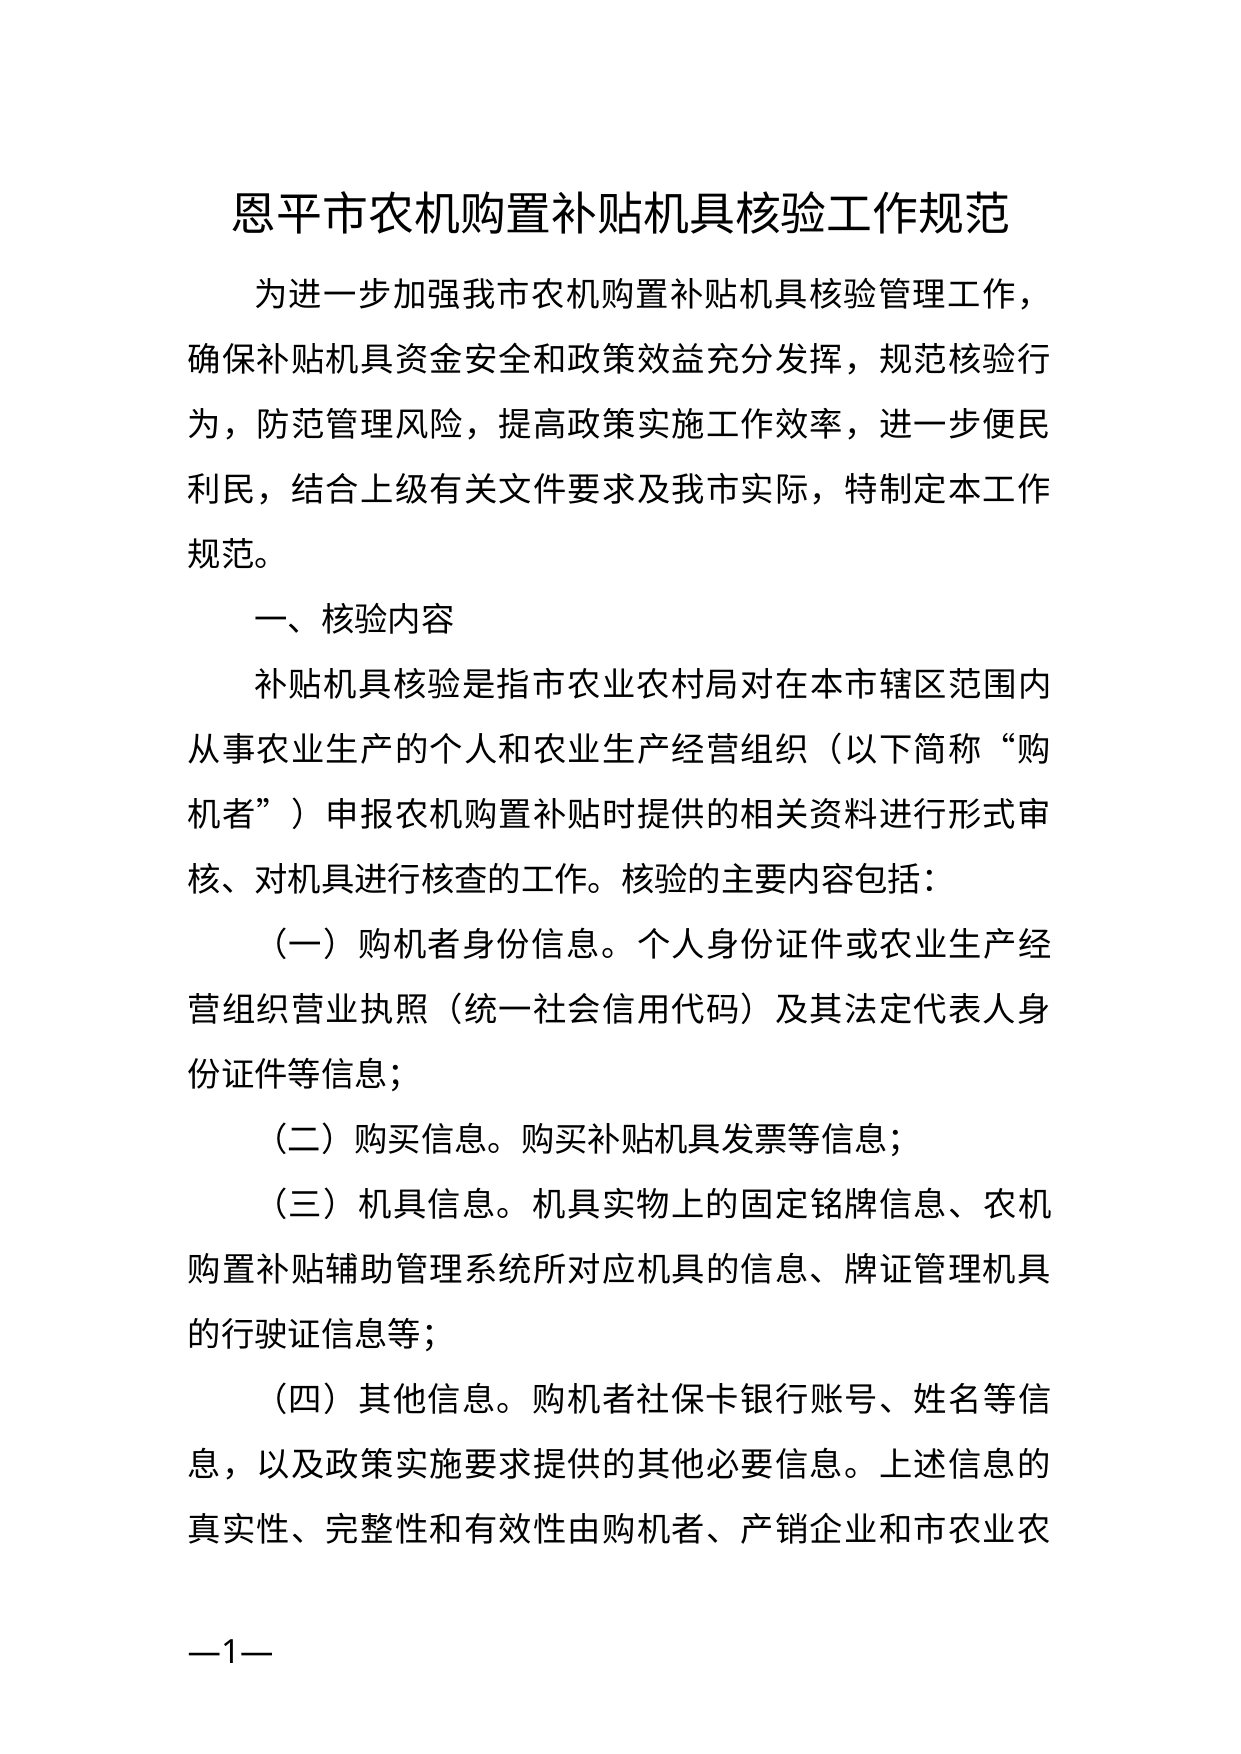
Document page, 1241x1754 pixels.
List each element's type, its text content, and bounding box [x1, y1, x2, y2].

list 补贴机具核验是指市农业农村局对在本市辖区范围内从事农业生产的个人和农业生产经营组织（以下简称“购机者”）申报农机购置补贴时提供的相关资料进行形式审核、对机具进行核查的工作。核验的主要内容包括： [187, 649, 1053, 909]
list （二）购买信息。购买补贴机具发票等信息； [187, 1104, 1053, 1169]
list （一）购机者身份信息。个人身份证件或农业生产经营组织营业执照（统一社会信用代码）及其法定代表人身份证件等信息； [187, 909, 1053, 1104]
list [187, 1364, 1053, 1559]
text 为进一步加强我市农机购置补贴机具核验管理工作，确保补贴机具资金安全和政策效益充分发挥，规范核验行为，防范管理风险，提高政策实施工作效率，进一步便民利民，结合上级有关文件要求及我市实际，特制定本工作规范。 [187, 259, 1053, 584]
list 一、核验内容 [187, 584, 1053, 649]
text 恩平市农机购置补贴机具核验工作规范 [187, 162, 1053, 259]
list （三）机具信息。机具实物上的固定铭牌信息、农机购置补贴辅助管理系统所对应机具的信息、牌证管理机具的行驶证信息等； [187, 1169, 1053, 1364]
